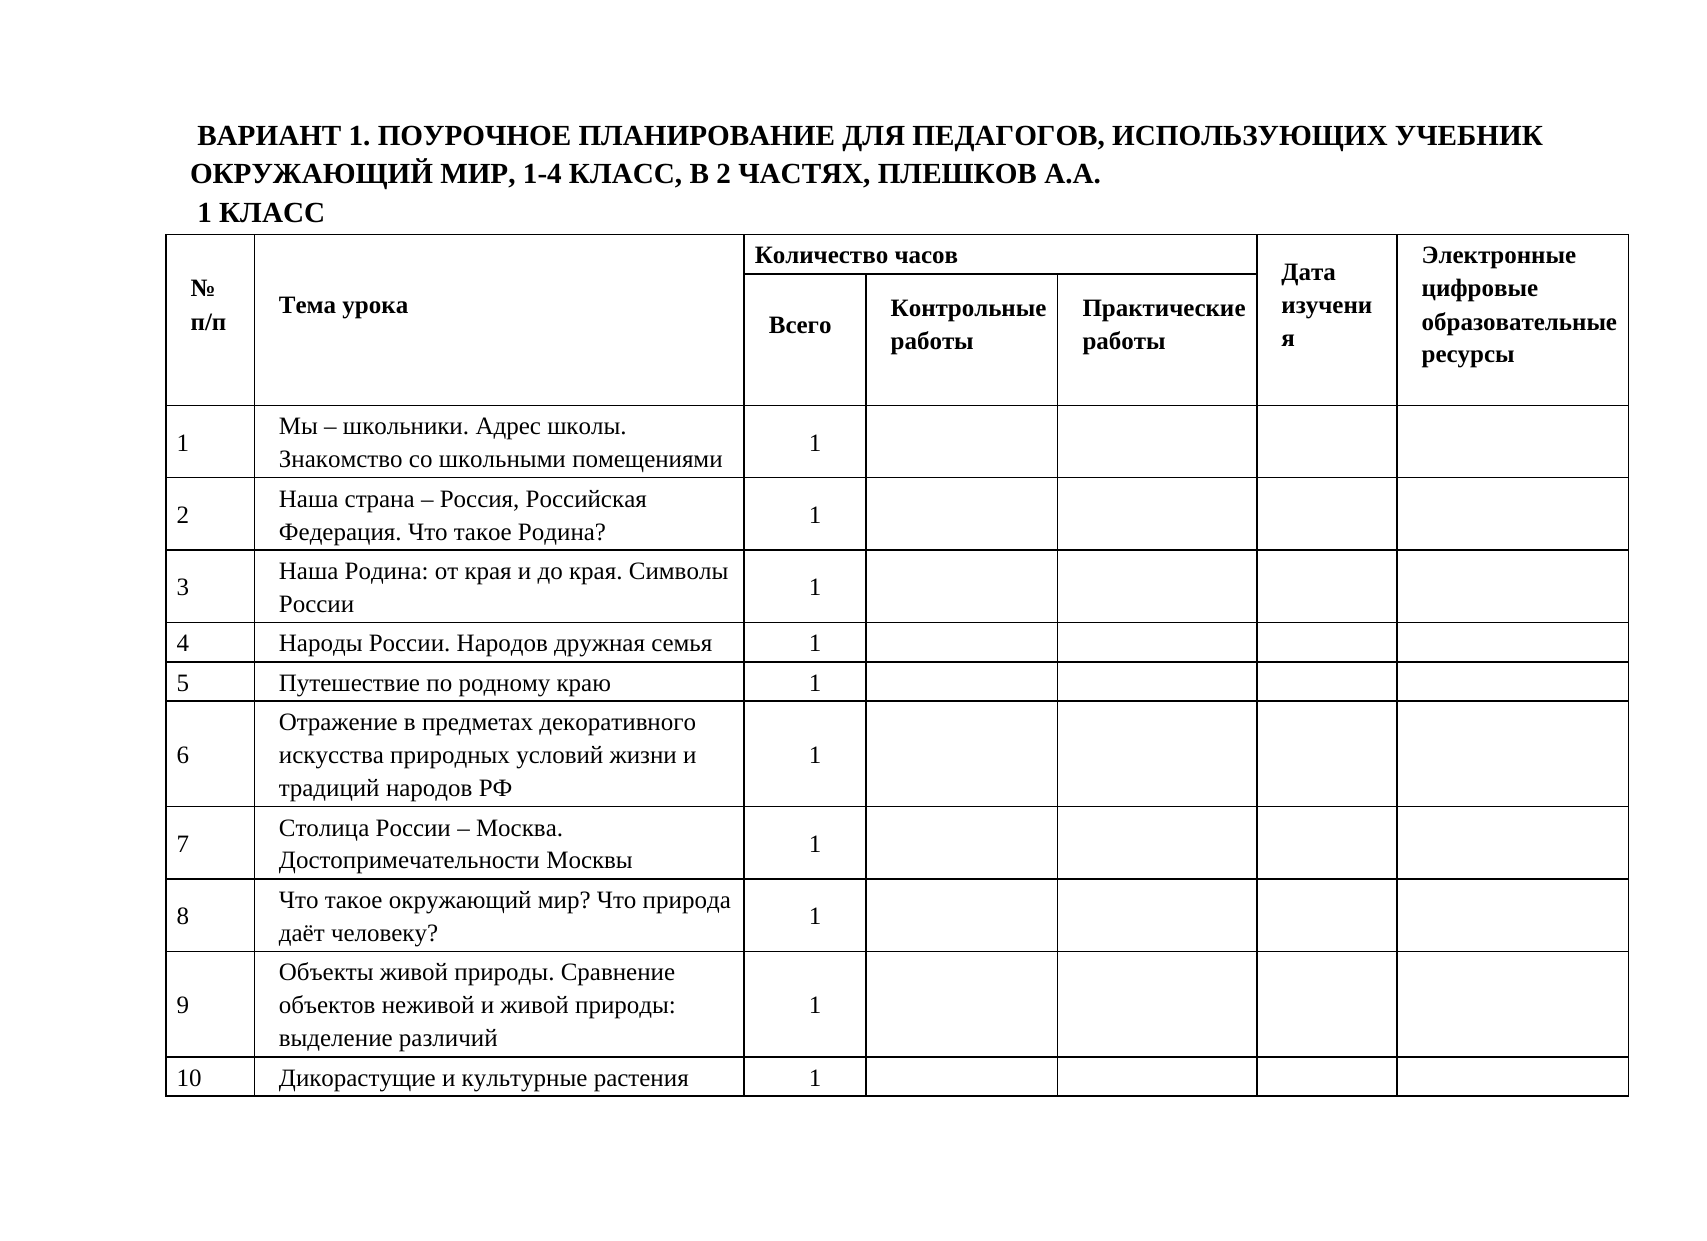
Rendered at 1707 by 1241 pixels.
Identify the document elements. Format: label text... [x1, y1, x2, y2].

table_cell [867, 406, 1057, 477]
table_cell [867, 702, 1057, 806]
table_cell [1258, 880, 1396, 951]
table_cell 1 [745, 406, 865, 477]
table_cell Практические работы [1058, 275, 1256, 404]
table_cell [1058, 807, 1256, 878]
table_cell [1398, 702, 1628, 806]
table_cell Мы – школьники. Адрес школы. Знакомство со школьными помещениями [255, 406, 743, 477]
table_header Тема урока [255, 235, 743, 404]
table_cell [1058, 663, 1256, 700]
table_cell 1 [745, 623, 865, 661]
table_cell [1258, 663, 1396, 700]
table_cell Столица России ‒ Москва. Достопримечательности Москвы [255, 807, 743, 878]
table_cell [1258, 551, 1396, 622]
table_cell [1258, 478, 1396, 549]
table_cell 4 [167, 623, 254, 661]
table_cell [1398, 1058, 1628, 1095]
table_cell Что такое окружающий мир? Что природа даёт человеку? [255, 880, 743, 951]
table_cell Отражение в предметах декоративного искусства природных условий жизни и традиций народов РФ [255, 702, 743, 806]
table_cell [1058, 478, 1256, 549]
table_cell [867, 807, 1057, 878]
table_cell 1 [745, 551, 865, 622]
table_cell [1258, 623, 1396, 661]
table_header № п/п [167, 235, 254, 404]
table_cell [1258, 952, 1396, 1056]
table_cell 6 [167, 702, 254, 806]
table_cell Всего [745, 275, 865, 404]
table_header Электронные цифровые образовательные ресурсы [1398, 235, 1628, 404]
table_cell 1 [745, 952, 865, 1056]
table_cell [1258, 406, 1396, 477]
table_cell 8 [167, 880, 254, 951]
table_header Количество часов [745, 235, 1256, 273]
table_cell Наша страна – Россия, Российская Федерация. Что такое Родина? [255, 478, 743, 549]
table_cell 1 [745, 663, 865, 700]
table_cell [1398, 663, 1628, 700]
table_cell [1398, 952, 1628, 1056]
table_header Дата изучения [1258, 235, 1396, 404]
table_cell 7 [167, 807, 254, 878]
table_cell [867, 551, 1057, 622]
table_cell [867, 880, 1057, 951]
table_cell [1258, 702, 1396, 806]
table_cell [1058, 406, 1256, 477]
table_cell [867, 952, 1057, 1056]
table_cell [1398, 478, 1628, 549]
table_cell [1398, 623, 1628, 661]
table_cell 1 [167, 406, 254, 477]
table_cell Объекты живой природы. Сравнение объектов неживой и живой природы: выделение различий [255, 952, 743, 1056]
text 1 КЛАСС [190, 195, 1618, 229]
table_cell Наша Родина: от края и до края. Символы России [255, 551, 743, 622]
table_cell [1058, 880, 1256, 951]
text ВАРИАНТ 1. ПОУРОЧНОЕ ПЛАНИРОВАНИЕ ДЛЯ ПЕДАГОГОВ, ИСПОЛЬЗУЮЩИХ УЧЕБНИК ОКРУЖАЮЩИЙ МИР, 1-4 КЛАСС, В 2 ЧАСТЯХ, ПЛЕШКОВ А.А. [190, 118, 1618, 190]
table_cell 2 [167, 478, 254, 549]
table_cell [1258, 807, 1396, 878]
table_cell [1398, 406, 1628, 477]
table_cell 9 [167, 952, 254, 1056]
table_cell 10 [167, 1058, 254, 1095]
table_cell 3 [167, 551, 254, 622]
table_cell 1 [745, 880, 865, 951]
table_cell [1058, 551, 1256, 622]
table_cell [1058, 702, 1256, 806]
table_cell [1258, 1058, 1396, 1095]
table_cell [1398, 551, 1628, 622]
table_cell Народы России. Народов дружная семья [255, 623, 743, 661]
table_cell [1398, 807, 1628, 878]
table_cell [1398, 880, 1628, 951]
table_cell 1 [745, 807, 865, 878]
table_cell 5 [167, 663, 254, 700]
table_cell [867, 478, 1057, 549]
table_cell [867, 1058, 1057, 1095]
table_cell [867, 623, 1057, 661]
table_cell Контрольные работы [867, 275, 1057, 404]
table_cell [1058, 623, 1256, 661]
table_cell [867, 663, 1057, 700]
table_cell 1 [745, 1058, 865, 1095]
table_cell [1058, 1058, 1256, 1095]
table_cell 1 [745, 478, 865, 549]
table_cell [255, 1058, 743, 1095]
table_cell [1058, 952, 1256, 1056]
table_cell 1 [745, 702, 865, 806]
table_cell Путешествие по родному краю [255, 663, 743, 700]
